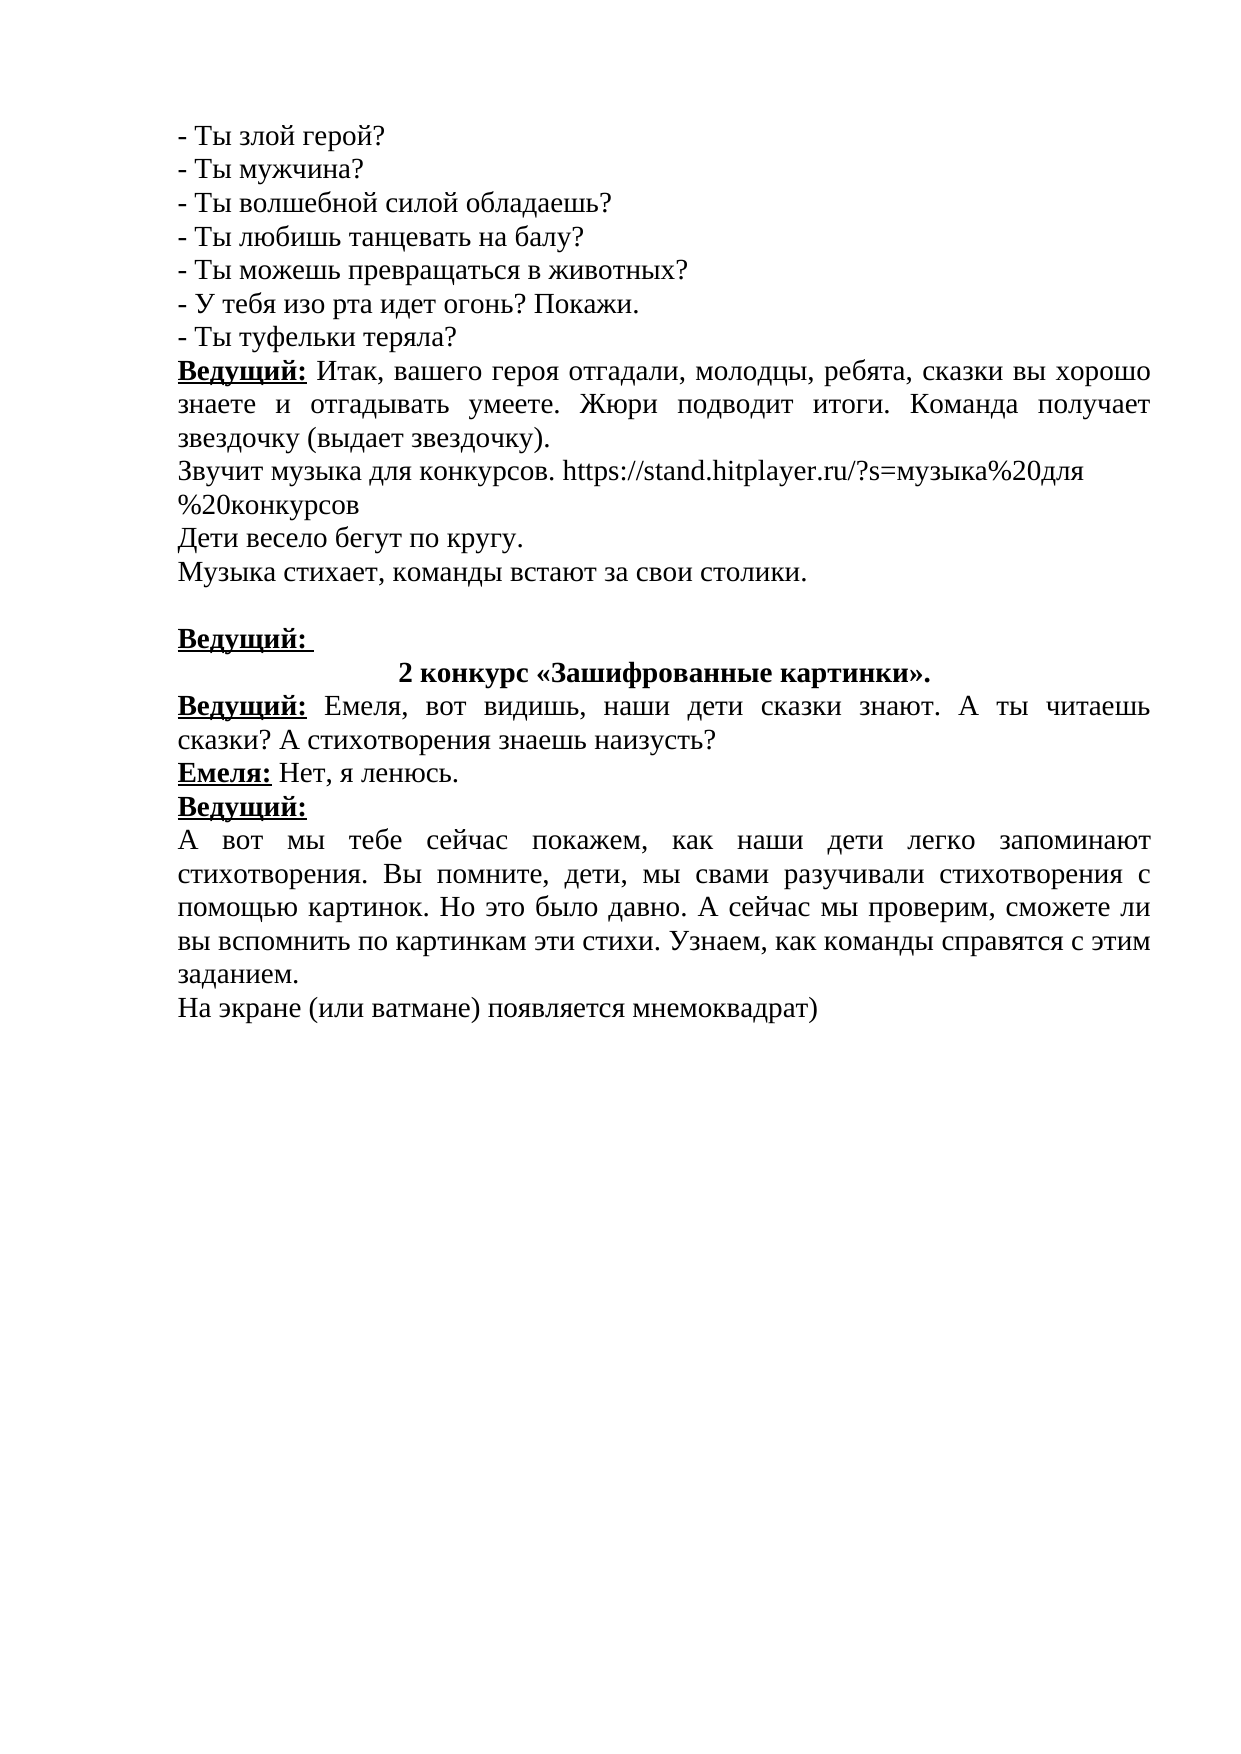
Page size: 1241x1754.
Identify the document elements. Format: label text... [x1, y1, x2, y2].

text А вот мы тебе сейчас покажем, как наши дети легко запоминают стихотворения. Вы помните, дети, мы свами разучивали стихотворения с помощью картинок. Но это было давно. А сейчас мы проверим, сможете ли вы вспомнить по картинкам эти стихи. Узнаем, как команды справятся с этим заданием. [177, 822, 1152, 990]
text - Ты любишь танцевать на балу? [177, 219, 1152, 252]
text - Ты можешь превращаться в животных? [177, 252, 1152, 286]
text - Ты мужчина? [177, 152, 1152, 185]
text Емеля: Нет, я ленюсь. [177, 755, 1152, 789]
text - Ты волшебной силой обладаешь? [177, 185, 1152, 219]
text 2 конкурс «Зашифрованные картинки». [177, 655, 1152, 688]
text Ведущий: Емеля, вот видишь, наши дети сказки знают. А ты читаешь сказки? А стихотворения знаешь наизусть? [177, 688, 1152, 755]
text - Ты злой герой? [177, 118, 1152, 152]
text - Ты туфельки теряла? [177, 319, 1152, 353]
text Звучит музыка для конкурсов. https://stand.hitplayer.ru/?s=музыка%20для%20конкурсов [177, 453, 1152, 521]
text Ведущий: [177, 789, 1152, 822]
text Дети весело бегут по кругу. [177, 521, 1152, 554]
text Ведущий: Итак, вашего героя отгадали, молодцы, ребята, сказки вы хорошо знаете и отгадывать умеете. Жюри подводит итоги. Команда получает звездочку (выдает звездочку). [177, 353, 1152, 453]
text Ведущий: [177, 621, 1152, 655]
text - У тебя изо рта идет огонь? Покажи. [177, 286, 1152, 319]
text На экране (или ватмане) появляется мнемоквадрат) [177, 990, 1152, 1024]
text Музыка стихает, команды встают за свои столики. [177, 554, 1152, 588]
